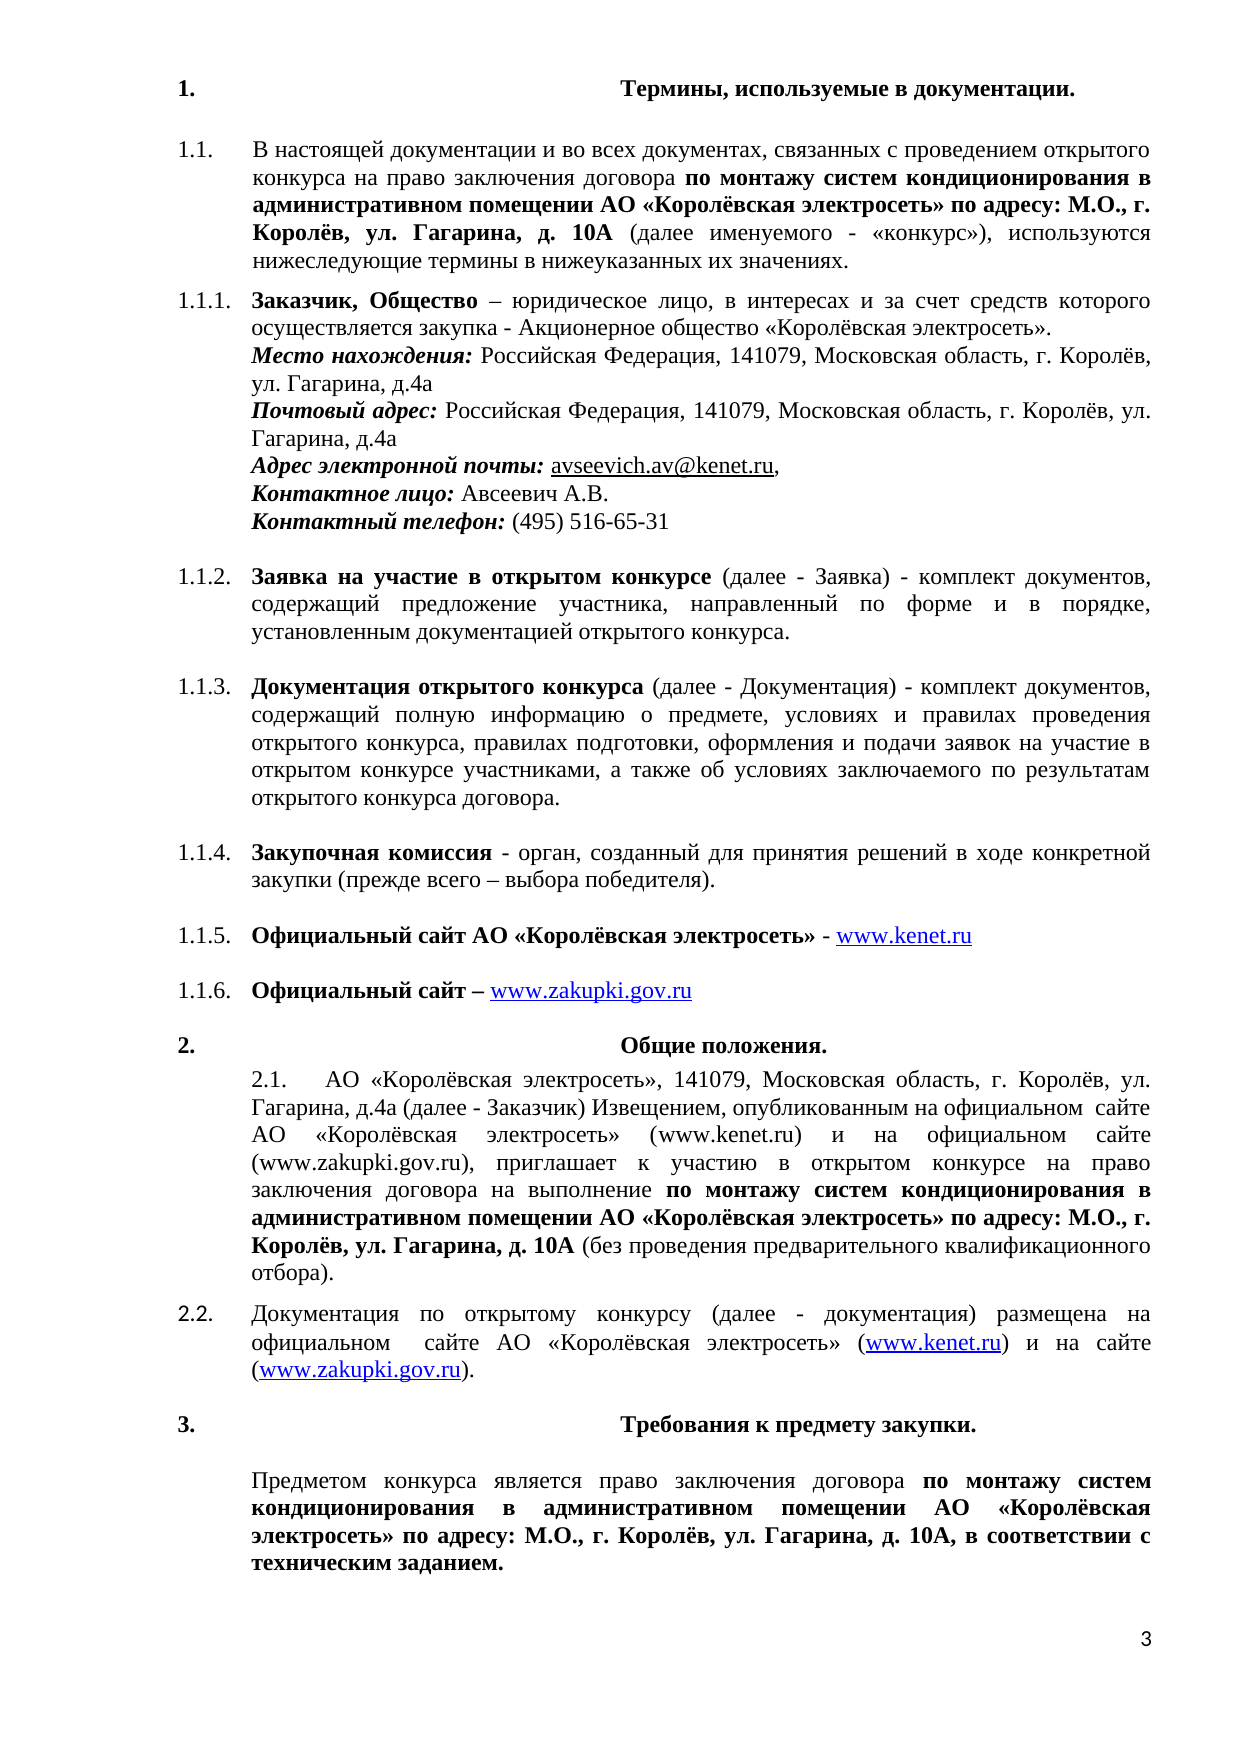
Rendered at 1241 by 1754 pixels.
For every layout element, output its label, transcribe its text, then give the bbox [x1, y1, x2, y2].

list Официальный сайт АО «Королёвская электросеть» - www.kenet.ru [177, 921, 1152, 948]
list АО «Королёвская электросеть», 141079, Московская область, г. Королёв, ул. Гагарина, д.4а (далее - Заказчик) Извещением, опубликованным на официальном сайте АО «Королёвская электросеть» (www.kenet.ru) и на официальном сайте (www.zakupki.gov.ru), приглашает к участию в открытом конкурсе на право заключения договора на выполнение по монтажу систем кондиционирования в административном помещении АО «Королёвская электросеть» по адресу: М.О., г. Королёв, ул. Гагарина, д. 10А (без проведения предварительного квалификационного отбора). [251, 1065, 1152, 1286]
list Закупочная комиссия - орган, созданный для принятия решений в ходе конкретной закупки (прежде всего – выбора победителя). [177, 838, 1152, 893]
list Контактный телефон: (495) 516-65-31 [251, 507, 1152, 534]
list Адрес электронной почты: avseevich.av@kenet.ru, [251, 451, 1152, 479]
list Официальный сайт – www.zakupki.gov.ru [177, 976, 1152, 1003]
list Заказчик, Общество – юридическое лицо, в интересах и за счет средств которого осуществляется закупка - Акционерное общество «Королёвская электросеть». [177, 286, 1152, 341]
list Документация открытого конкурса (далее - Документация) - комплект документов, содержащий полную информацию о предмете, условиях и правилах проведения открытого конкурса, правилах подготовки, оформления и подачи заявок на участие в открытом конкурсе участниками, а также об условиях заключаемого по результатам открытого конкурса договора. [177, 672, 1152, 810]
list Контактное лицо: Авсеевич А.В. [251, 479, 1152, 507]
list Почтовый адрес: Российская Федерация, 141079, Московская область, г. Королёв, ул. Гагарина, д.4а [251, 396, 1152, 451]
list Термины, используемые в документации. [177, 74, 1152, 101]
list Документация по открытому конкурсу (далее - документация) размещена на официальном сайте АО «Королёвская электросеть» (www.kenet.ru) и на сайте (www.zakupki.gov.ru). [177, 1298, 1152, 1383]
list В настоящей документации и во всех документах, связанных с проведением открытого конкурса на право заключения договора по монтажу систем кондиционирования в административном помещении АО «Королёвская электросеть» по адресу: М.О., г. Королёв, ул. Гагарина, д. 10А (далее именуемого - «конкурс»), используются нижеследующие термины в нижеуказанных их значениях. [177, 135, 1152, 273]
list Общие положения. [177, 1031, 1152, 1059]
list Требования к предмету закупки. [177, 1410, 1152, 1438]
list Предметом конкурса является право заключения договора по монтажу систем кондиционирования в административном помещении АО «Королёвская электросеть» по адресу: М.О., г. Королёв, ул. Гагарина, д. 10А, в соответствии с техническим заданием. [251, 1466, 1152, 1576]
list Заявка на участие в открытом конкурсе (далее - Заявка) - комплект документов, содержащий предложение участника, направленный по форме и в порядке, установленным документацией открытого конкурса. [177, 562, 1152, 645]
list Место нахождения: Российская Федерация, 141079, Московская область, г. Королёв, ул. Гагарина, д.4а [251, 341, 1152, 396]
